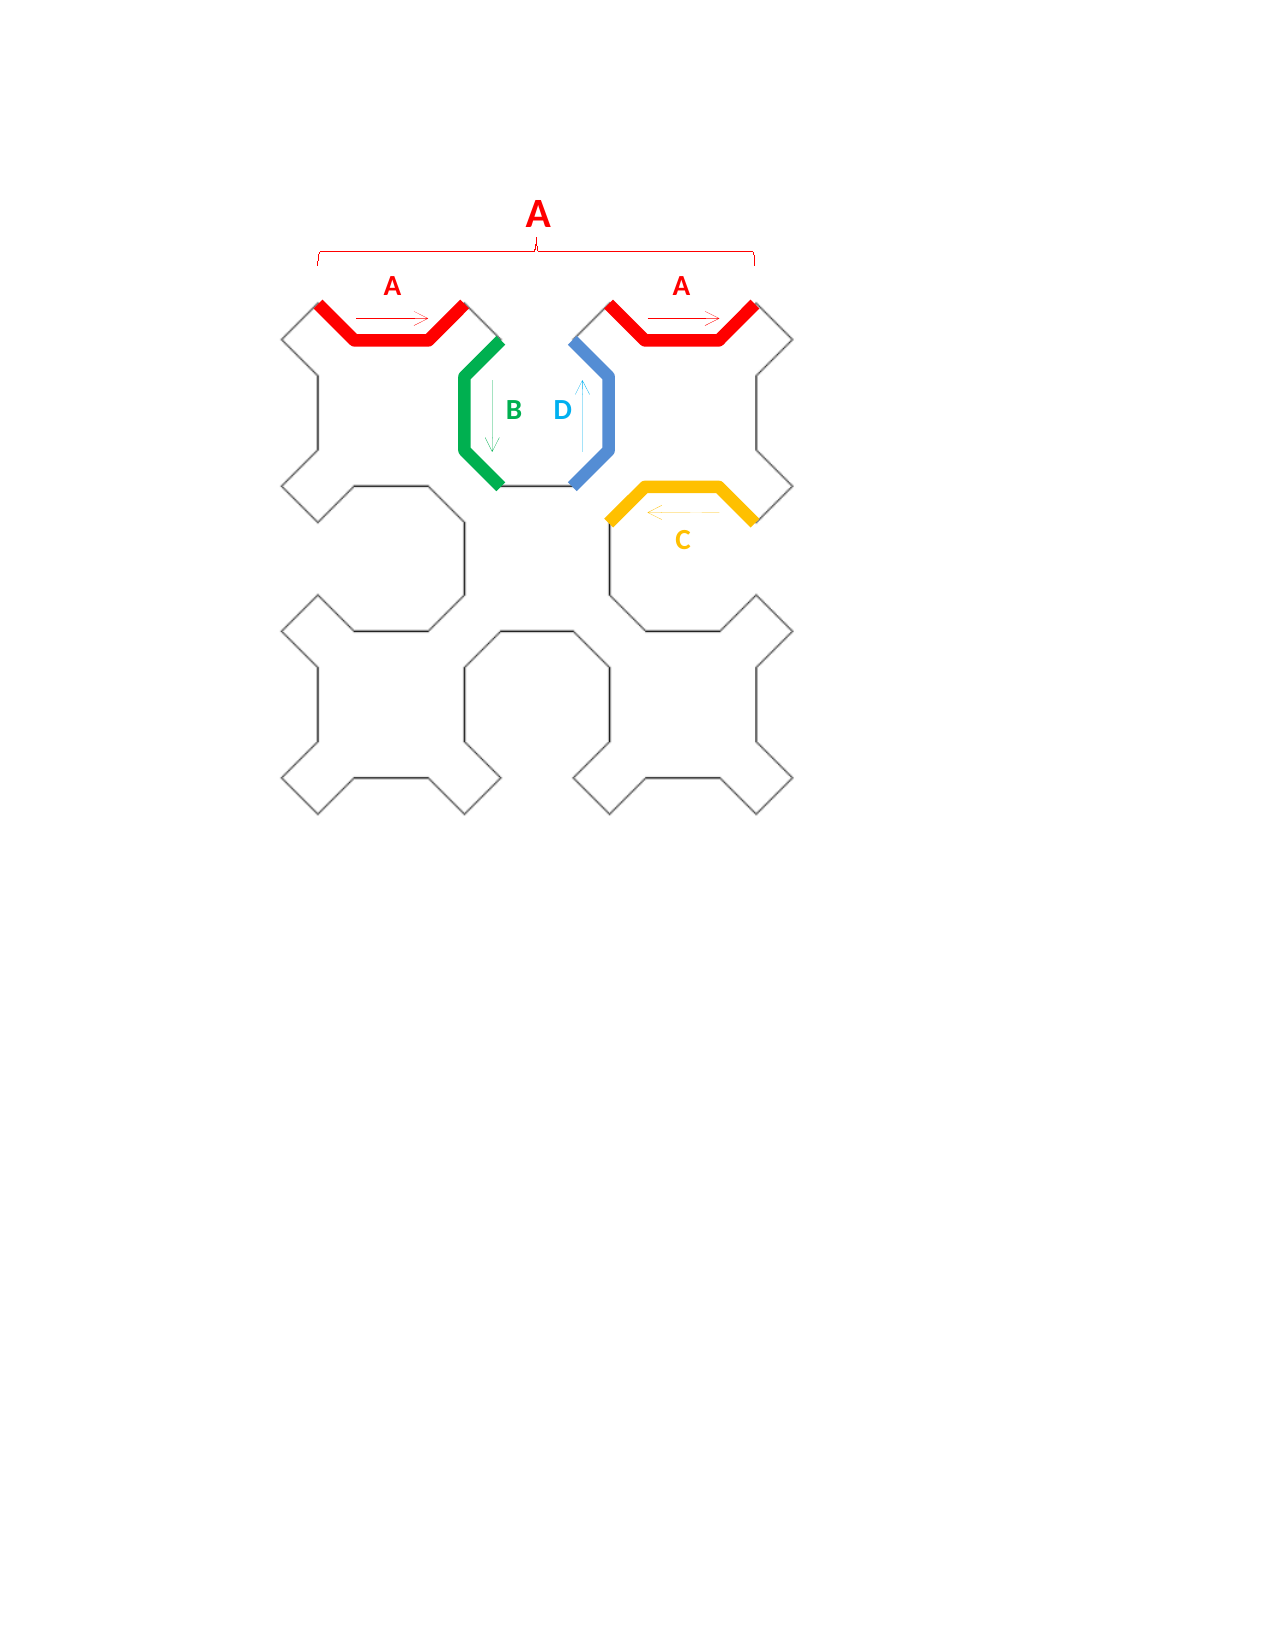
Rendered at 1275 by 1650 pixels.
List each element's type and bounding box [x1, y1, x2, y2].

picture [274, 296, 800, 822]
